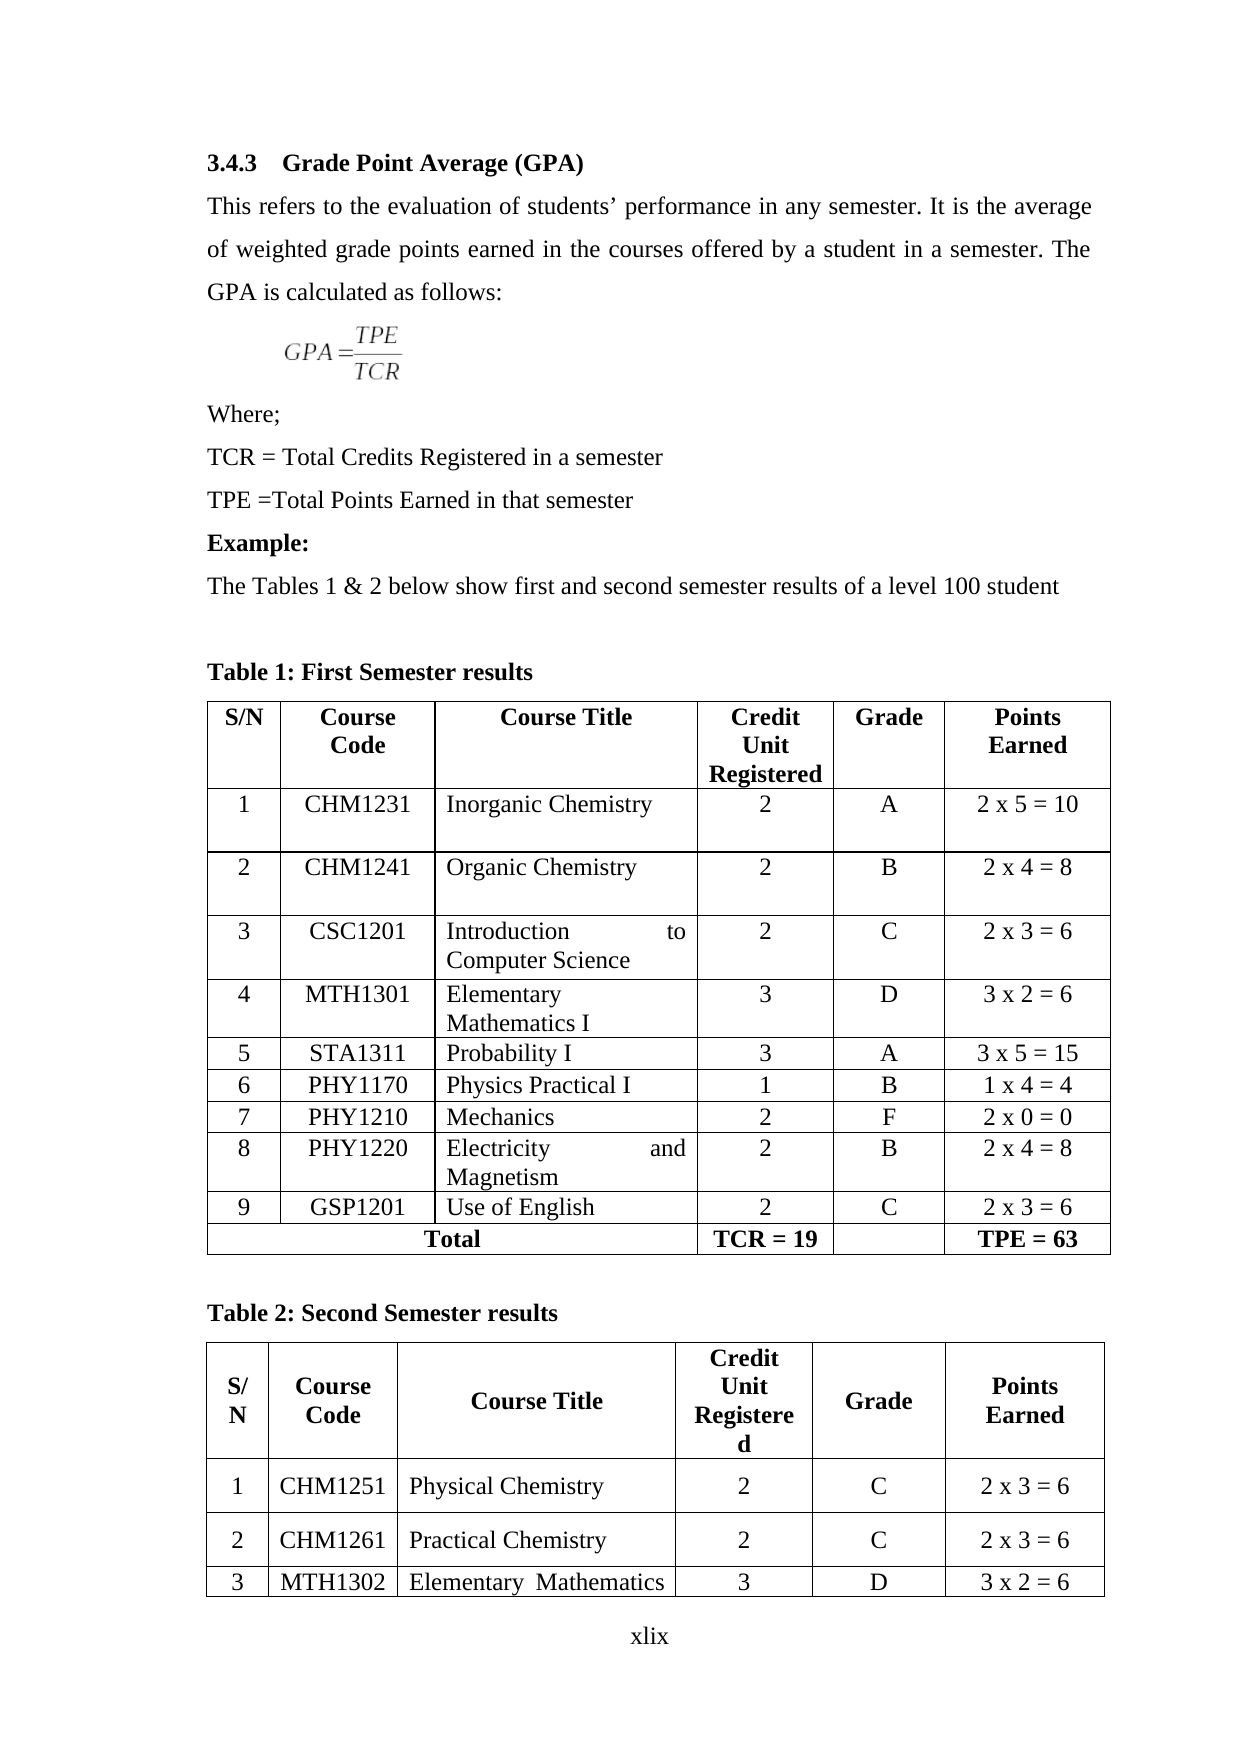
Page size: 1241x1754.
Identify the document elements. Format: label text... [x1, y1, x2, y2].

table_cell 2 [698, 916, 833, 978]
table_header Credit Unit Registered [676, 1343, 812, 1458]
table_cell 3 [208, 916, 280, 978]
table_cell C [834, 916, 944, 978]
table_header S/N [207, 1343, 268, 1458]
table_cell 9 [208, 1192, 280, 1223]
table_cell 2 [698, 1192, 833, 1223]
table_cell Introduction to Computer Science [436, 916, 697, 978]
table_cell 2 x 4 = 8 [945, 853, 1110, 915]
table_cell Inorganic Chemistry [436, 789, 697, 851]
text TPE =Total Points Earned in that semester [207, 485, 1092, 514]
text Example: [207, 528, 1092, 557]
table_cell 2 [676, 1459, 812, 1512]
table_cell Electricity and Magnetism [436, 1133, 697, 1191]
text Table 1: First Semester results [207, 657, 1092, 686]
table_header Points Earned [945, 702, 1110, 788]
table_cell CHM1261 [269, 1513, 397, 1566]
table_cell 3 [207, 1567, 268, 1596]
table_header Course Code [281, 702, 434, 788]
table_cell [398, 1567, 675, 1596]
table_cell 2 [676, 1513, 812, 1566]
table_cell Elementary Mathematics I [436, 980, 697, 1037]
text TCR = Total Credits Registered in a semester [207, 442, 1092, 471]
table_cell 2 x 3 = 6 [946, 1459, 1104, 1512]
subtitle Grade Point Average (GPA) [207, 148, 1092, 176]
table_cell A [834, 789, 944, 851]
table_cell A [834, 1038, 944, 1069]
table_cell 2 [698, 1133, 833, 1191]
table_cell TPE = 63 [945, 1224, 1110, 1254]
table_cell B [834, 1133, 944, 1191]
table_cell 2 [207, 1513, 268, 1566]
table_cell 3 x 2 = 6 [945, 980, 1110, 1037]
table_cell 2 x 5 = 10 [945, 789, 1110, 851]
text The Tables 1 & 2 below show first and second semester results of a level 100 student [207, 571, 1092, 600]
table_cell 7 [208, 1102, 280, 1132]
table_header Credit Unit Registered [698, 702, 833, 788]
table_cell 4 [208, 980, 280, 1037]
table_cell PHY1220 [281, 1133, 434, 1191]
text Where; [207, 399, 1092, 427]
table_cell 8 [208, 1133, 280, 1191]
table_cell 3 [698, 1038, 833, 1069]
table_cell C [813, 1459, 945, 1512]
table_header Course Title [398, 1343, 675, 1458]
table_cell [834, 1224, 944, 1254]
text This refers to the evaluation of students’ performance in any semester. It is the average of weighted grade points earned in the courses offered by a student in a semester. The GPA is calculated as follows: [207, 191, 1092, 306]
table_cell 2 x 3 = 6 [945, 1192, 1110, 1223]
table_cell CHM1251 [269, 1459, 397, 1512]
table_cell STA1311 [281, 1038, 434, 1069]
table_header Grade [813, 1343, 945, 1458]
table_cell 1 [208, 789, 280, 851]
table_cell B [834, 1070, 944, 1101]
table_cell 6 [208, 1070, 280, 1101]
table_cell Practical Chemistry [398, 1513, 675, 1566]
table_cell 1 [207, 1459, 268, 1512]
table_cell 2 x 0 = 0 [945, 1102, 1110, 1132]
table_cell C [813, 1513, 945, 1566]
table_header Course Code [269, 1343, 397, 1458]
table_cell D [834, 980, 944, 1037]
table_cell 2 [698, 853, 833, 915]
table_cell PHY1210 [281, 1102, 434, 1132]
table_cell 3 [698, 980, 833, 1037]
table_cell 2 [698, 789, 833, 851]
table_cell 2 x 4 = 8 [945, 1133, 1110, 1191]
table_cell Organic Chemistry [436, 853, 697, 915]
table_header Course Title [436, 702, 697, 788]
table_cell CHM1241 [281, 853, 434, 915]
table_cell C [834, 1192, 944, 1223]
table_cell 2 [698, 1102, 833, 1132]
table_cell Use of English [436, 1192, 697, 1223]
text Table 2: Second Semester results [207, 1298, 1092, 1327]
table_cell GSP1201 [281, 1192, 434, 1223]
table_cell F [834, 1102, 944, 1132]
table_cell Physics Practical I [436, 1070, 697, 1101]
table_cell Mechanics [436, 1102, 697, 1132]
table_cell TCR = 19 [698, 1224, 833, 1254]
table_cell B [834, 853, 944, 915]
table_header S/N [208, 702, 280, 788]
table_cell 2 x 3 = 6 [946, 1513, 1104, 1566]
table_header Grade [834, 702, 944, 788]
table_cell MTH1302 [269, 1567, 397, 1596]
table_cell 3 x 2 = 6 [946, 1567, 1104, 1596]
table_cell CHM1231 [281, 789, 434, 851]
table_cell Physical Chemistry [398, 1459, 675, 1512]
table_cell 3 [676, 1567, 812, 1596]
table_cell MTH1301 [281, 980, 434, 1037]
table_cell CSC1201 [281, 916, 434, 978]
table_cell Total [208, 1224, 697, 1254]
table_header Points Earned [946, 1343, 1104, 1458]
table_cell 3 x 5 = 15 [945, 1038, 1110, 1069]
table_cell 1 [698, 1070, 833, 1101]
table_cell Probability I [436, 1038, 697, 1069]
table_cell 2 [208, 853, 280, 915]
table_cell D [813, 1567, 945, 1596]
table_cell 1 x 4 = 4 [945, 1070, 1110, 1101]
table_cell PHY1170 [281, 1070, 434, 1101]
table_cell 5 [208, 1038, 280, 1069]
table_cell 2 x 3 = 6 [945, 916, 1110, 978]
